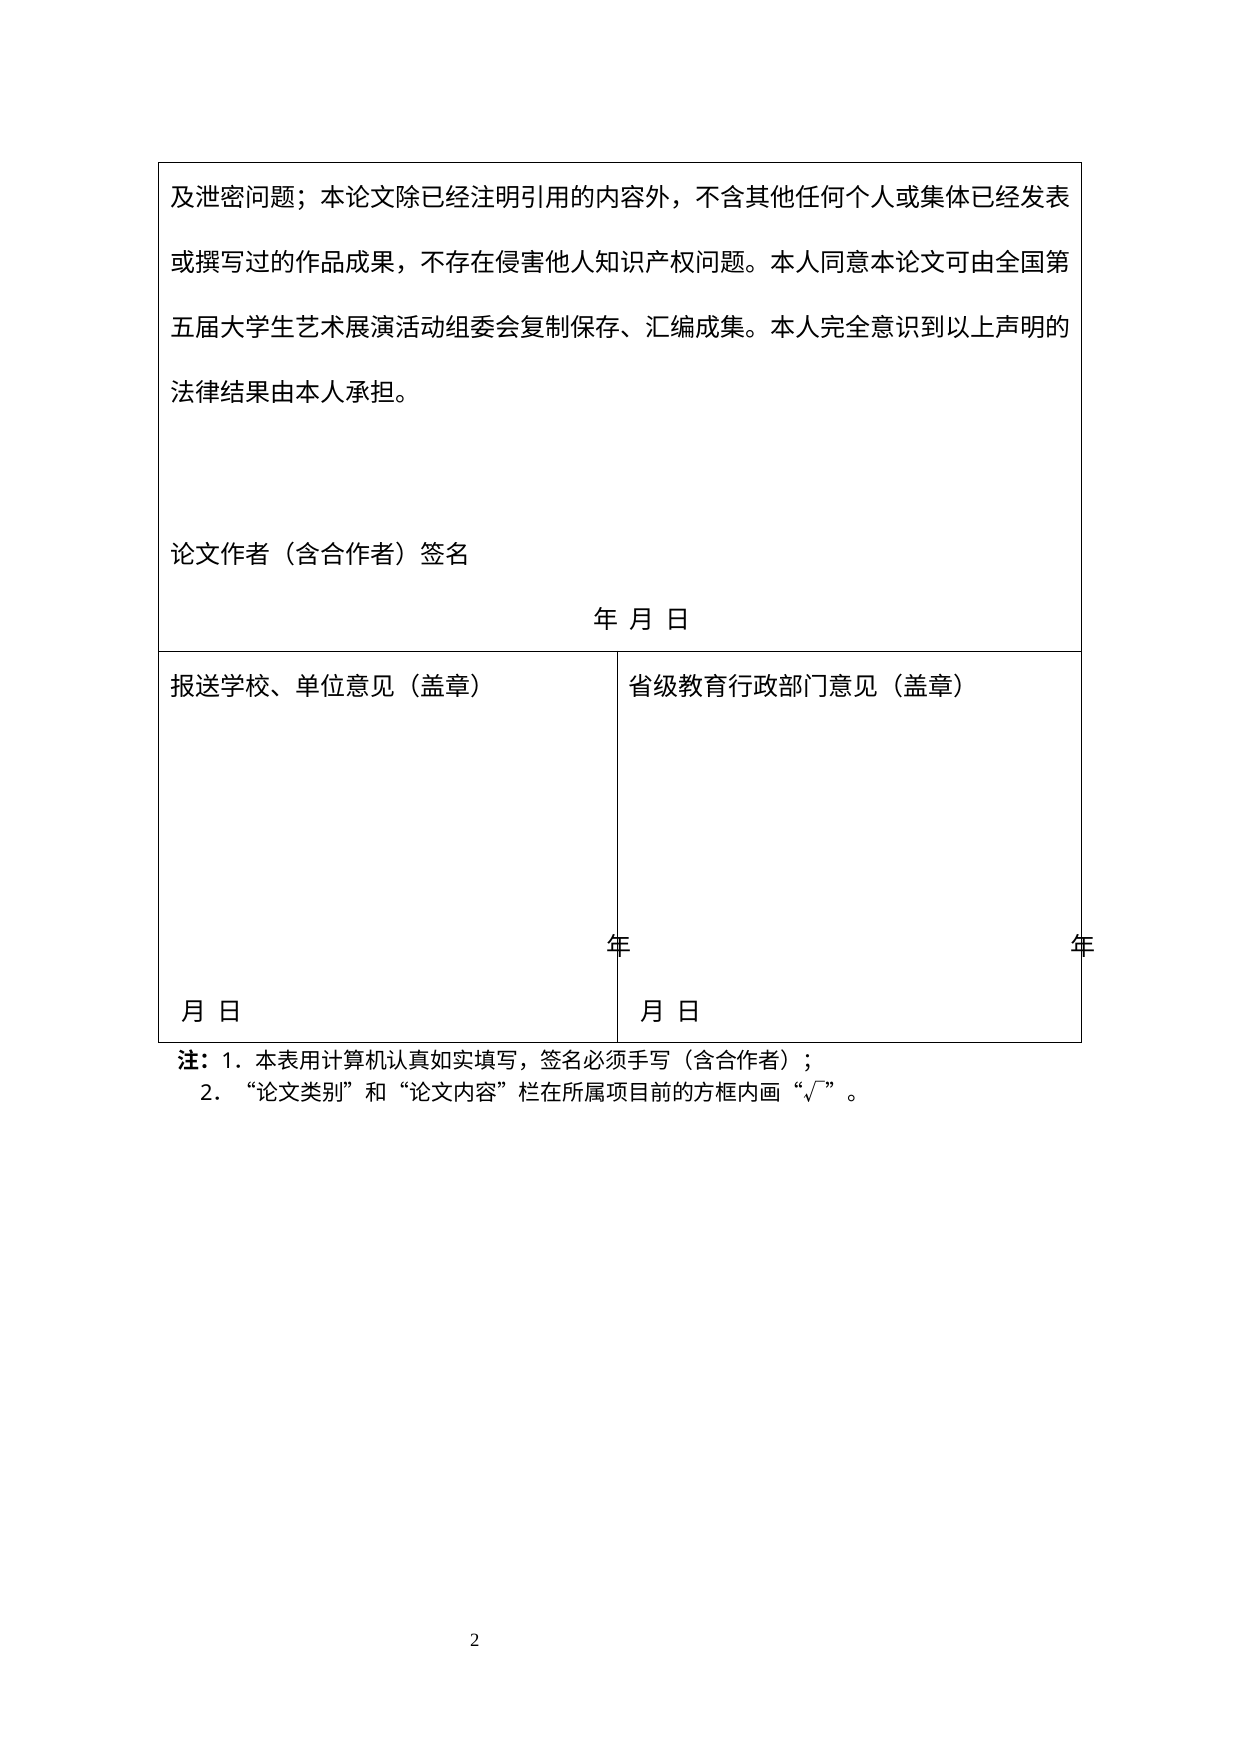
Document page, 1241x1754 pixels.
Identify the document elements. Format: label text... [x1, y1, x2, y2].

text 注：1．本表用计算机认真如实填写，签名必须手写（含合作者）； [177, 1043, 1063, 1075]
table_cell 报送学校、单位意见（盖章） 年 月 日 [159, 652, 617, 1042]
table_cell 省级教育行政部门意见（盖章） 年 月 日 [618, 652, 1081, 1042]
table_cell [159, 163, 1081, 651]
text 2．“论文类别”和“论文内容”栏在所属项目前的方框内画“√”。 [177, 1075, 1063, 1108]
